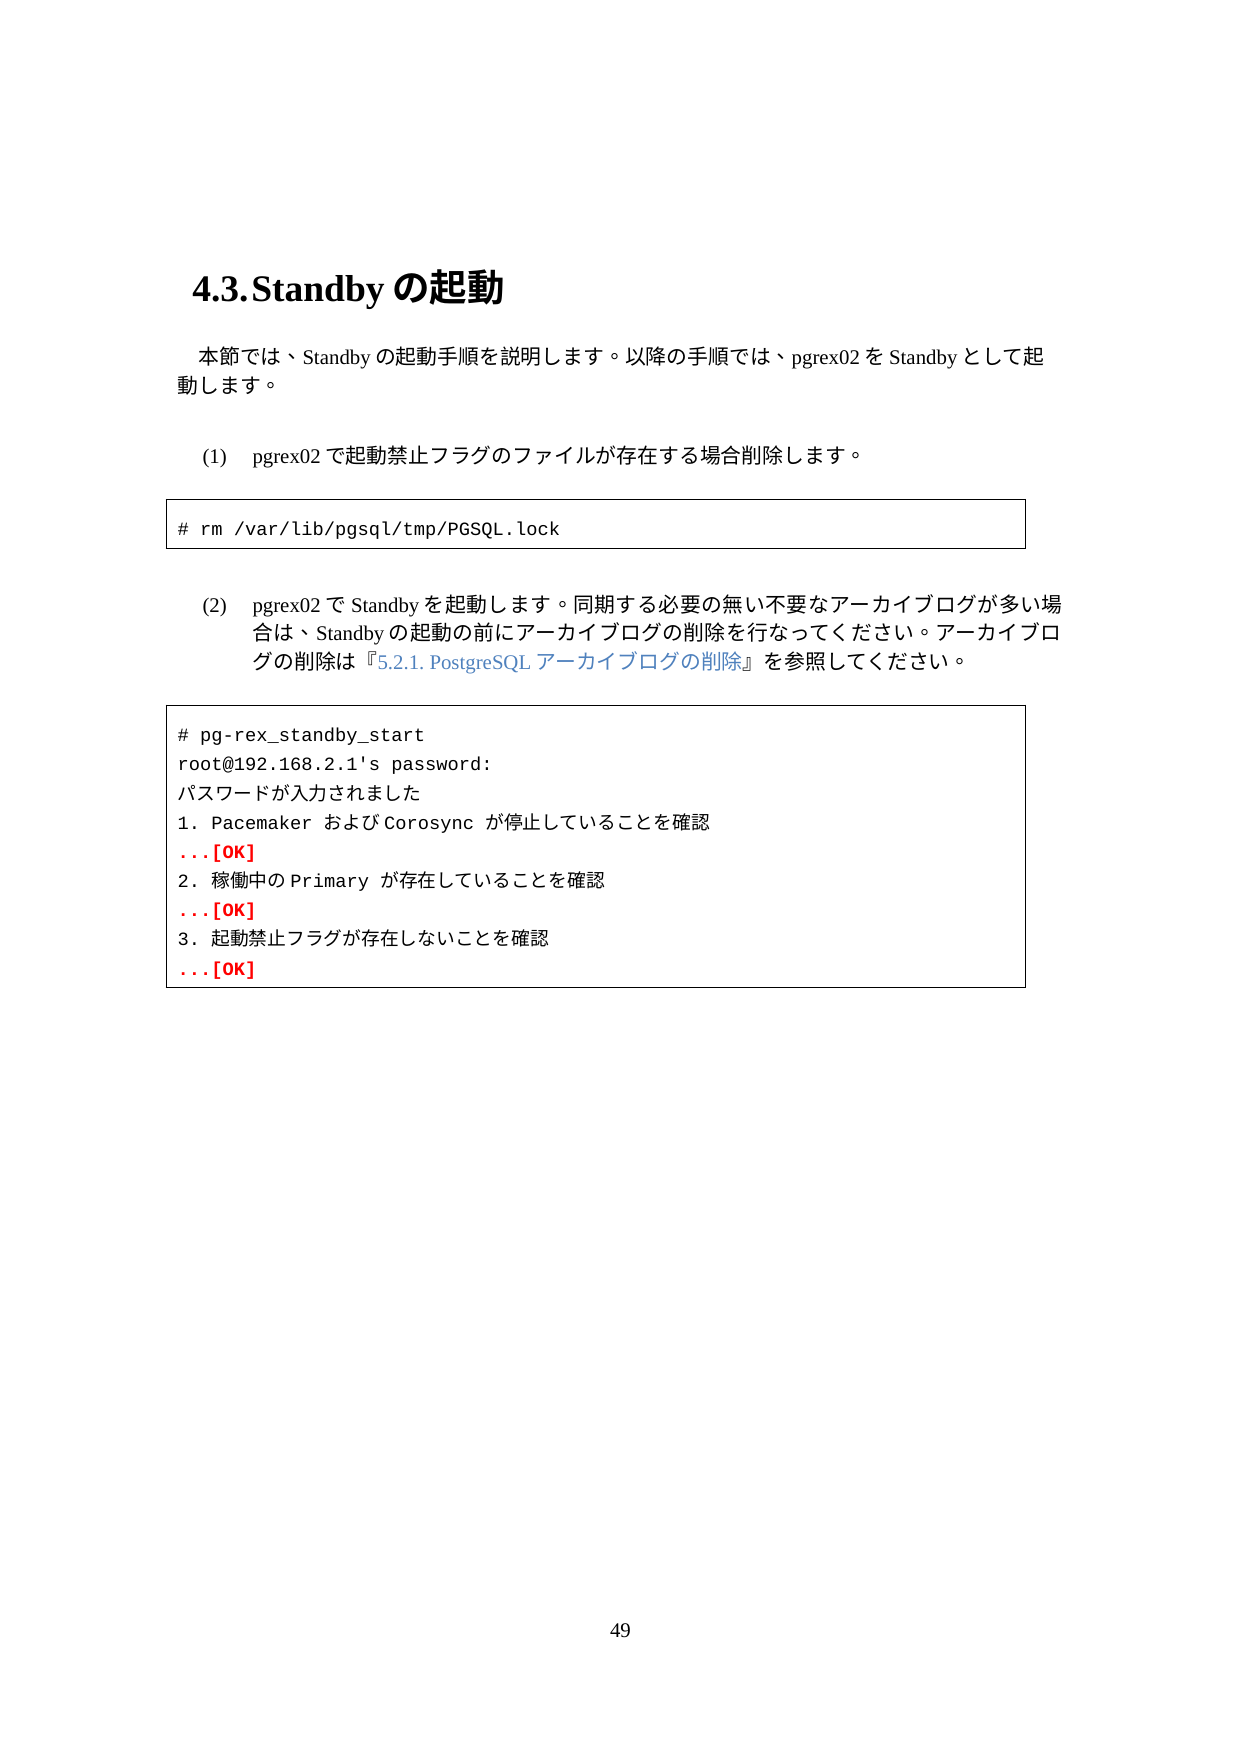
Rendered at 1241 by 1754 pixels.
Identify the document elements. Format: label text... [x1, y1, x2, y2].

text 本節では、Standbyの起動手順を説明します。以降の手順では、pgrex02をStandbyとして起動します。 [177, 341, 1054, 399]
table_header # pg-rex_standby_start root@192.168.2.1's password: パスワードが入力されました 1. Pacemaker および Corosync が停止していることを確認 ...[OK] 2. 稼働中の Primary が存在していることを確認 ...[OK] 3. 起動禁止フラグが存在しないことを確認 ...[OK] [167, 706, 1025, 987]
table_header # rm /var/lib/pgsql/tmp/PGSQL.lock [167, 500, 1025, 547]
list pgrex02で起動禁止フラグのファイルが存在する場合削除します。 [202, 441, 1063, 469]
list pgrex02でStandbyを起動します。同期する必要の無い不要なアーカイブログが多い場合は、Standbyの起動の前にアーカイブログの削除を行なってください。アーカイブログの削除は『5.2.1. PostgreSQLアーカイブログの削除』を参照してください。 [202, 590, 1063, 675]
subtitle Standbyの起動 [192, 261, 1063, 312]
